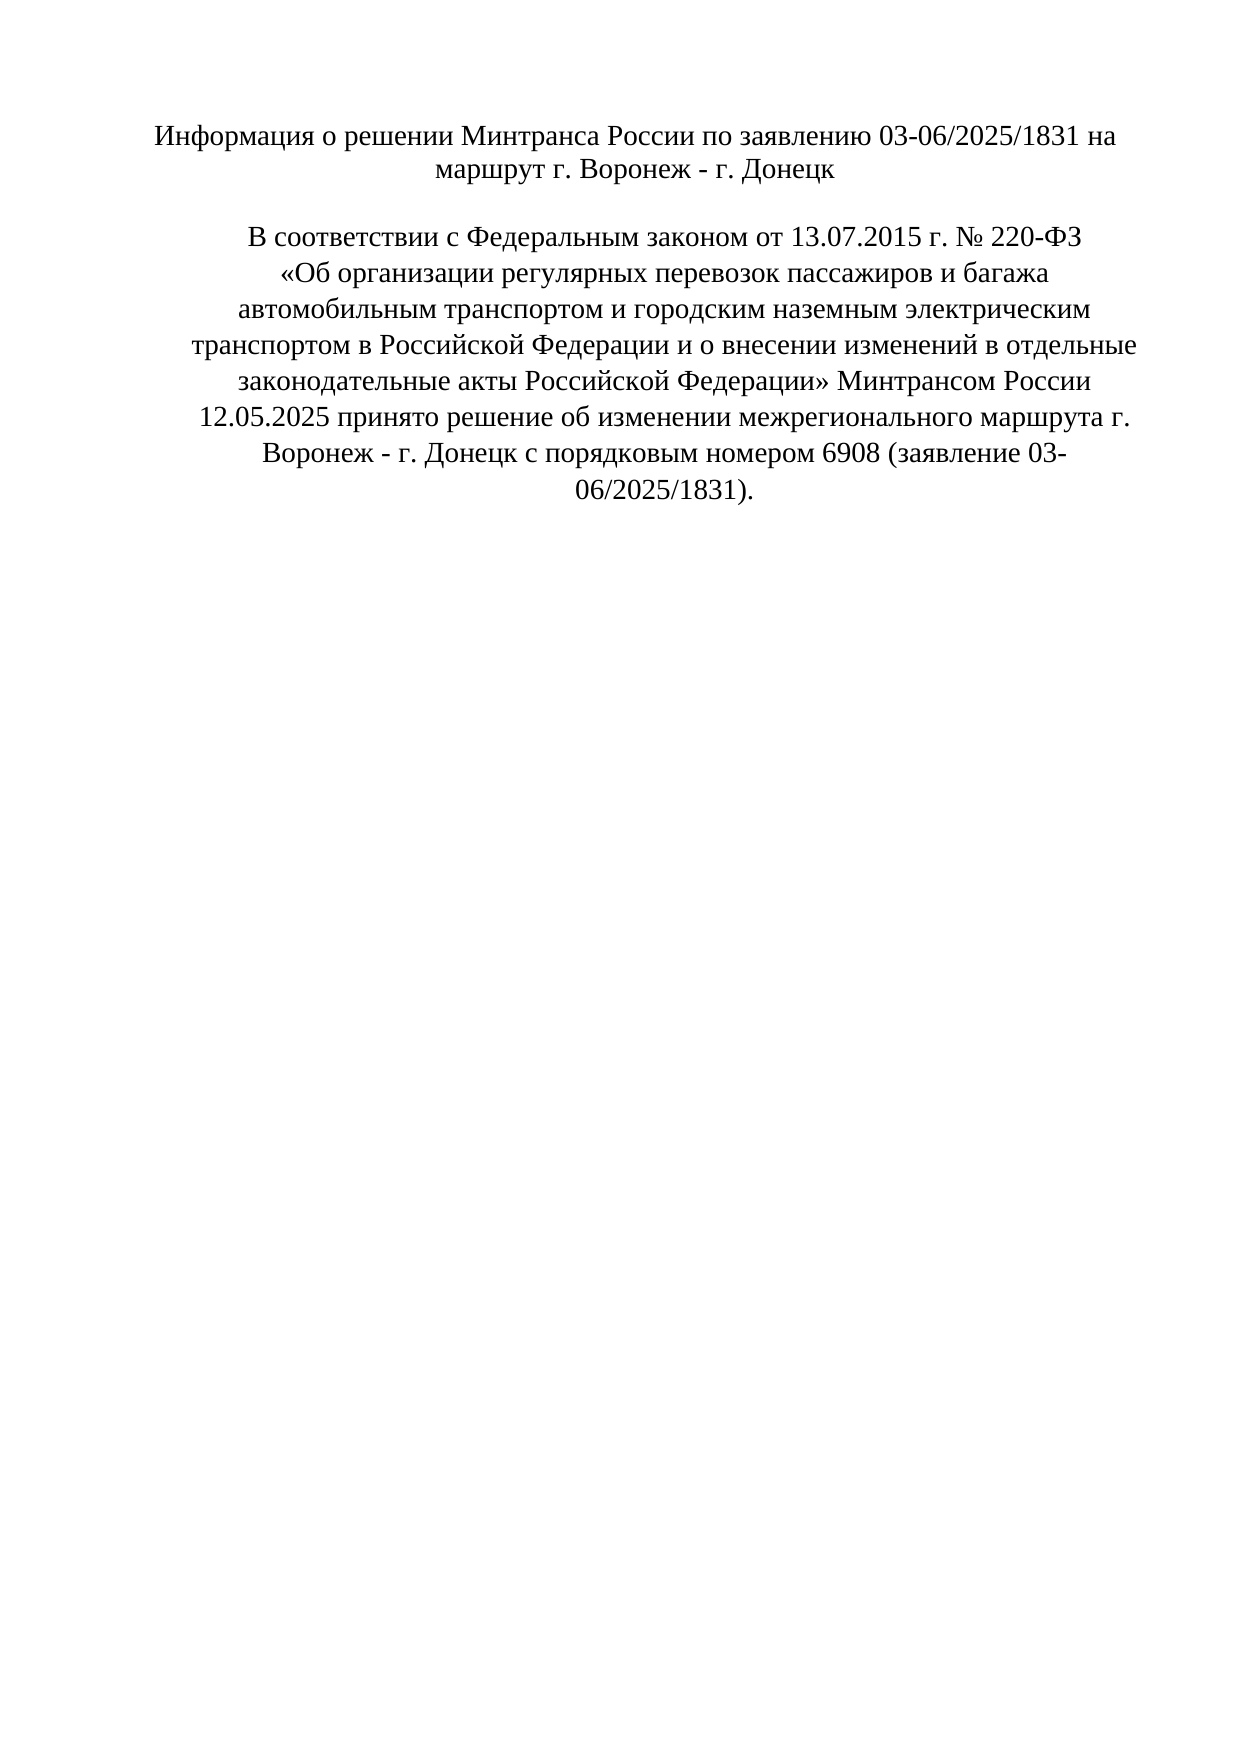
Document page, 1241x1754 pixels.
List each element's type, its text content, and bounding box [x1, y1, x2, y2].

text В соответствии с Федеральным законом от 13.07.2015 г. № 220-ФЗ «Об организации регулярных перевозок пассажиров и багажа автомобильным транспортом и городским наземным электрическим транспортом в Российской Федерации и о внесении изменений в отдельные законодательные акты Российской Федерации» Минтрансом России 12.05.2025 принято решение об изменении межрегионального маршрута г. Воронеж - г. Донецк с порядковым номером 6908 (заявление 03-06/2025/1831). [177, 219, 1152, 505]
text Информация о решении Минтранса России по заявлению 03-06/2025/1831 на маршрут г. Воронеж - г. Донецк [118, 118, 1152, 185]
